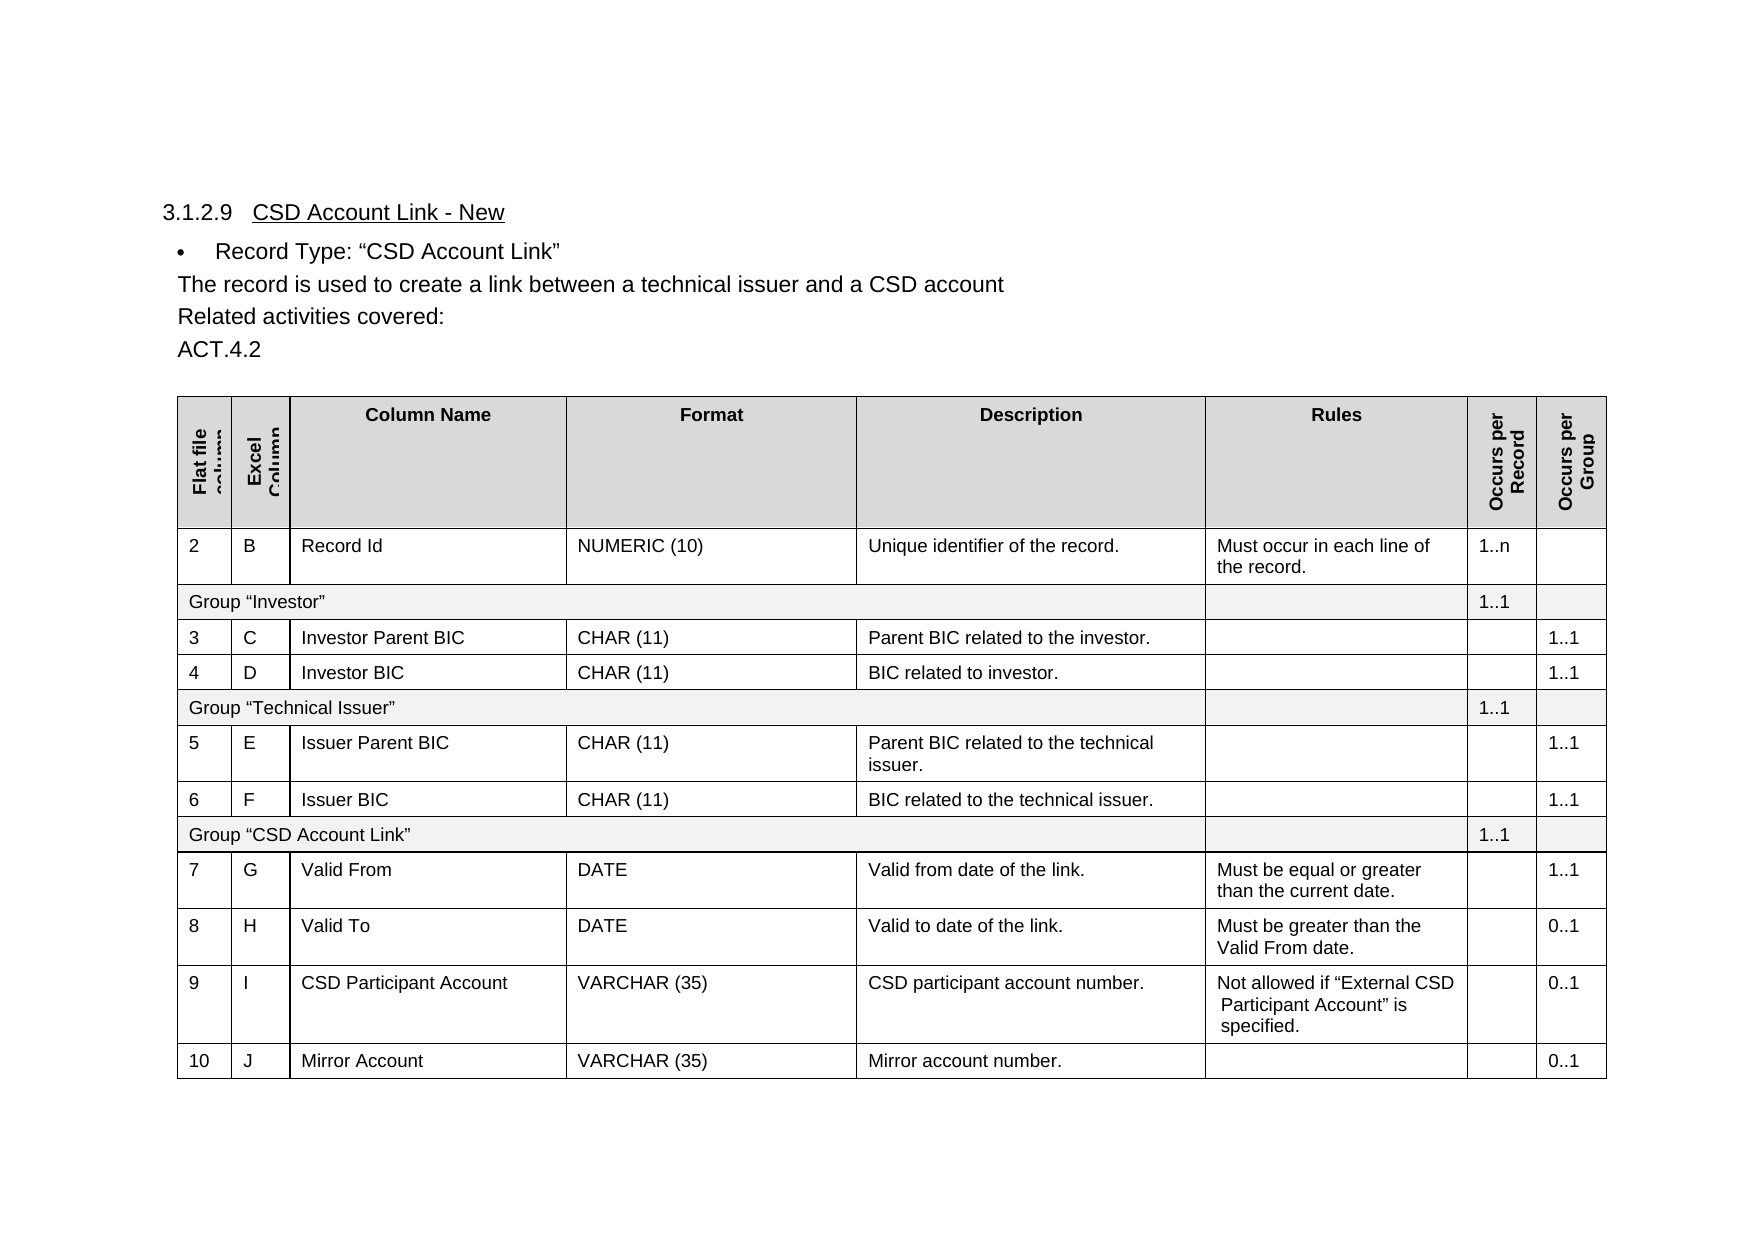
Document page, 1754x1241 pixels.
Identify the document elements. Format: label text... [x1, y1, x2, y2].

table_cell 0..1 [1537, 966, 1606, 1043]
table_cell 10 [178, 1044, 231, 1078]
list Record Type: “CSD Account Link” [177, 238, 1606, 264]
table_header Column Name [291, 397, 566, 527]
table_cell 1..1 [1537, 655, 1606, 689]
table_cell 7 [178, 853, 231, 908]
table_cell VARCHAR (35) [567, 966, 856, 1043]
table_cell Valid To [291, 909, 566, 965]
table_cell Valid From [291, 853, 566, 908]
table_cell D [232, 655, 289, 689]
table_cell B [232, 529, 289, 584]
table_cell Must be greater than the Valid From date. [1206, 909, 1467, 965]
table_cell Group “Technical Issuer” [178, 690, 1205, 724]
table_cell [1537, 817, 1606, 851]
table_cell [1206, 726, 1467, 781]
table_cell Investor BIC [291, 655, 566, 689]
table_cell J [232, 1044, 289, 1078]
table_cell 8 [178, 909, 231, 965]
table_cell 2 [178, 529, 231, 584]
table_header Excel Column [232, 397, 289, 527]
table_cell Issuer BIC [291, 782, 566, 816]
table_cell [1206, 690, 1467, 724]
table_cell G [232, 853, 289, 908]
table_cell DATE [567, 909, 856, 965]
table_header Flat file column [178, 397, 231, 527]
table_cell CHAR (11) [567, 782, 856, 816]
table_cell BIC related to investor. [857, 655, 1205, 689]
table_cell [1537, 690, 1606, 724]
table_cell [1468, 782, 1536, 816]
table_header Rules [1206, 397, 1467, 527]
table_cell CSD participant account number. [857, 966, 1205, 1043]
table_header Occurs per Record [1468, 397, 1536, 527]
table_cell 4 [178, 655, 231, 689]
table_cell Parent BIC related to the investor. [857, 620, 1205, 654]
text Related activities covered: [177, 303, 1606, 329]
table_header Occurs per Group [1537, 397, 1606, 527]
table_cell CHAR (11) [567, 655, 856, 689]
table_cell Valid to date of the link. [857, 909, 1205, 965]
table_cell CSD Participant Account [291, 966, 566, 1043]
table_cell 5 [178, 726, 231, 781]
table_cell [1468, 966, 1536, 1043]
table_cell 3 [178, 620, 231, 654]
table_cell [1206, 782, 1467, 816]
table_cell Mirror account number. [857, 1044, 1205, 1078]
table_cell Parent BIC related to the technical issuer. [857, 726, 1205, 781]
table_cell Must be equal or greater than the current date. [1206, 853, 1467, 908]
table_cell Must occur in each line of the record. [1206, 529, 1467, 584]
table_cell NUMERIC (10) [567, 529, 856, 584]
table_cell 0..1 [1537, 909, 1606, 965]
table_cell Investor Parent BIC [291, 620, 566, 654]
table_cell [1206, 1044, 1467, 1078]
table_cell 1..n [1468, 529, 1536, 584]
table_cell 9 [178, 966, 231, 1043]
table_cell [1468, 1044, 1536, 1078]
text The record is used to create a link between a technical issuer and a CSD account [177, 271, 1606, 297]
table_cell Valid from date of the link. [857, 853, 1205, 908]
table_cell 1..1 [1468, 585, 1536, 619]
table_cell 0..1 [1537, 1044, 1606, 1078]
table_cell [1468, 620, 1536, 654]
table_cell Mirror Account [291, 1044, 566, 1078]
table_cell E [232, 726, 289, 781]
table_cell [1468, 853, 1536, 908]
text ACT.4.2 [177, 336, 1606, 362]
table_cell 1..1 [1468, 817, 1536, 851]
table_cell C [232, 620, 289, 654]
table_cell 1..1 [1468, 690, 1536, 724]
table_cell [1468, 726, 1536, 781]
table_cell [1537, 585, 1606, 619]
table_cell 1..1 [1537, 782, 1606, 816]
table_cell [1206, 817, 1467, 851]
table_cell [1206, 966, 1467, 1043]
table_header Description [857, 397, 1205, 527]
table_cell 1..1 [1537, 726, 1606, 781]
table_cell VARCHAR (35) [567, 1044, 856, 1078]
table_cell F [232, 782, 289, 816]
table_cell CHAR (11) [567, 726, 856, 781]
table_cell [1206, 585, 1467, 619]
table_cell [1468, 909, 1536, 965]
table_cell CHAR (11) [567, 620, 856, 654]
table_cell I [232, 966, 289, 1043]
table_cell H [232, 909, 289, 965]
table_header Format [567, 397, 856, 527]
table_cell [1206, 655, 1467, 689]
table_cell Group “CSD Account Link” [178, 817, 1205, 851]
table_cell [1537, 529, 1606, 584]
table_cell [1206, 620, 1467, 654]
table_cell 6 [178, 782, 231, 816]
table_cell 1..1 [1537, 853, 1606, 908]
table_cell DATE [567, 853, 856, 908]
table_cell [1468, 655, 1536, 689]
table_cell Issuer Parent BIC [291, 726, 566, 781]
table_cell Record Id [291, 529, 566, 584]
subtitle CSD Account Link - New [162, 199, 1606, 225]
table_cell Group “Investor” [178, 585, 1205, 619]
table_cell 1..1 [1537, 620, 1606, 654]
table_cell Unique identifier of the record. [857, 529, 1205, 584]
table_cell BIC related to the technical issuer. [857, 782, 1205, 816]
